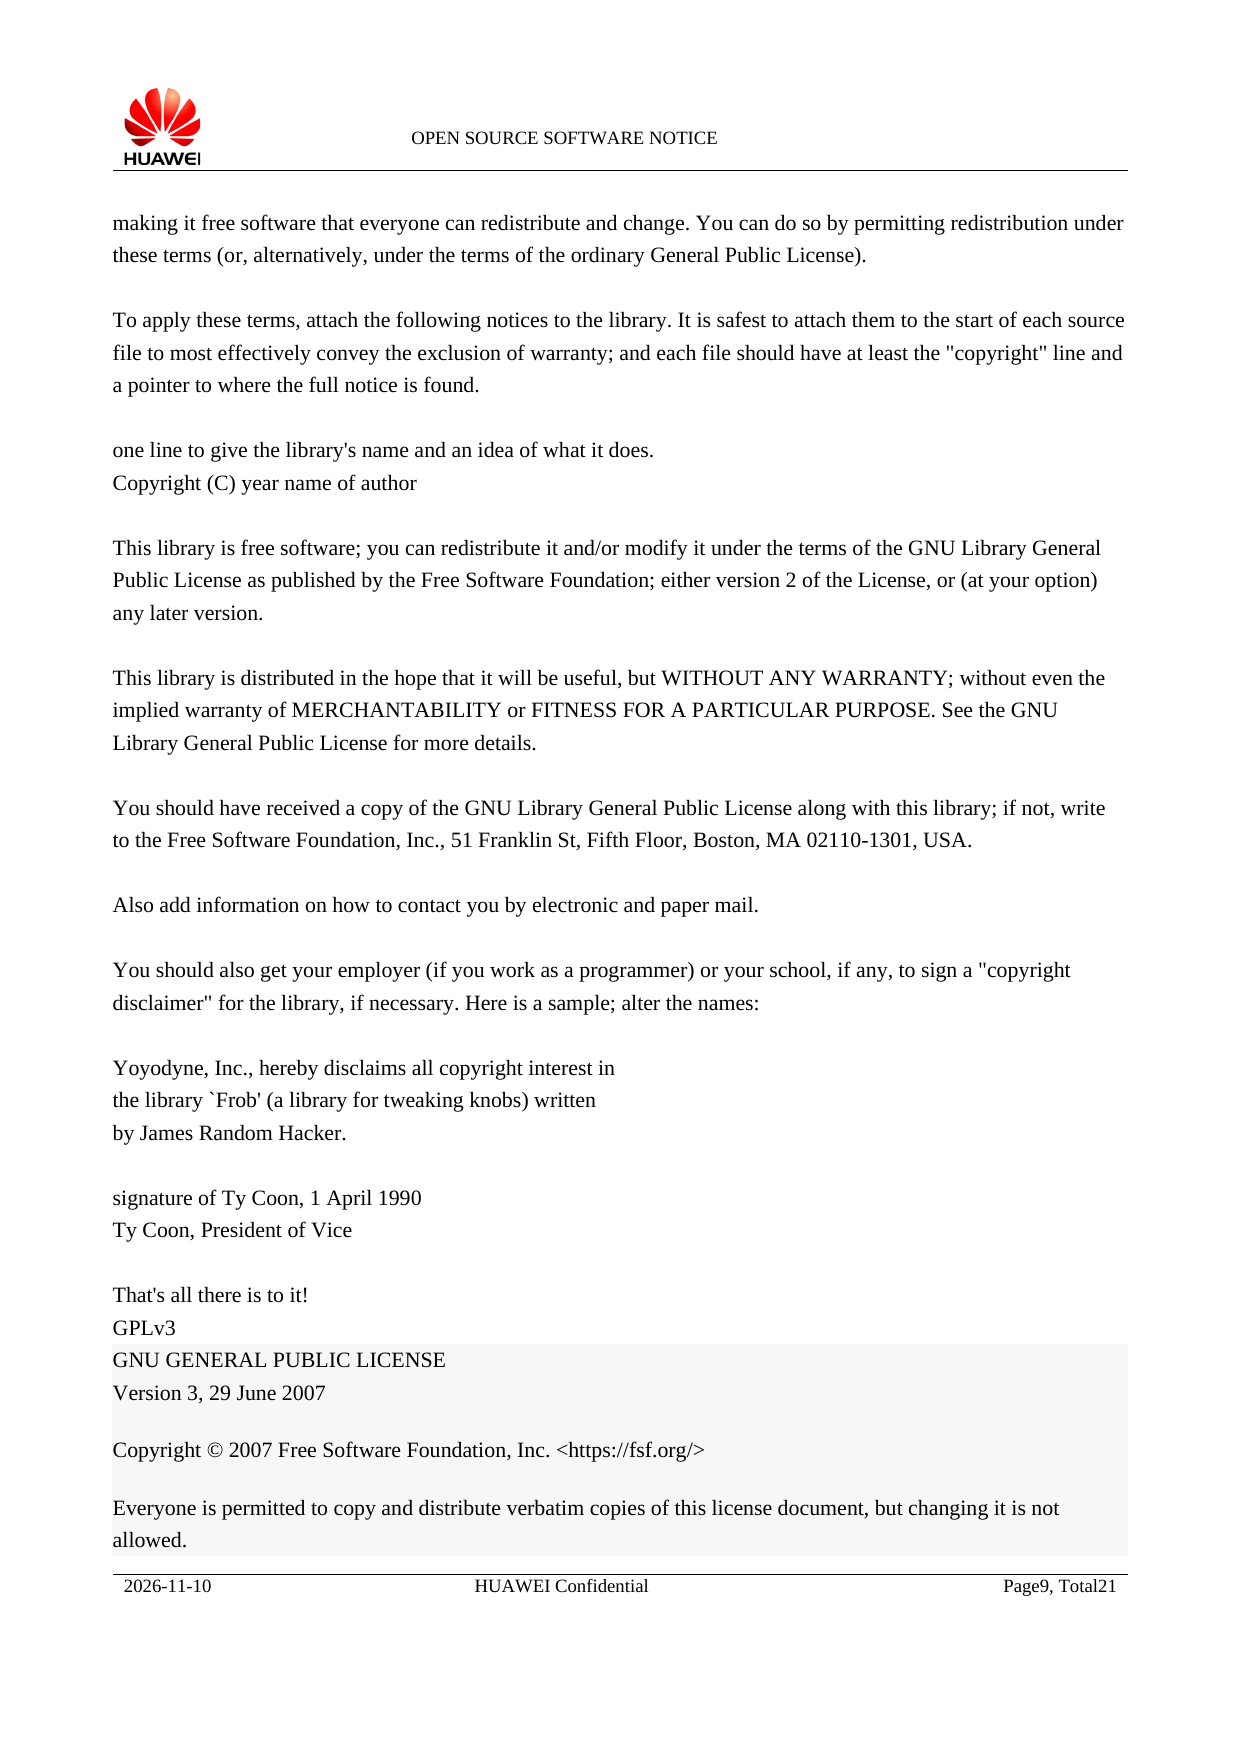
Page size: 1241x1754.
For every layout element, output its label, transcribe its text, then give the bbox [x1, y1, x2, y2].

text Ty Coon, President of Vice [112, 1214, 1128, 1246]
text Everyone is permitted to copy and distribute verbatim copies of this license document, but changing it is not allowed. [112, 1491, 1128, 1556]
text You should have received a copy of the GNU Library General Public License along with this library; if not, write to the Free Software Foundation, Inc., 51 Franklin St, Fifth Floor, Boston, MA 02110-1301, USA. [112, 791, 1128, 856]
text To apply these terms, attach the following notices to the library. It is safest to attach them to the start of each source file to most effectively convey the exclusion of warranty; and each file should have at least the "copyright" line and a pointer to where the full notice is found. [112, 304, 1128, 401]
text GNU GENERAL PUBLIC LICENSE Version 3, 29 June 2007 [112, 1344, 1128, 1409]
text by James Random Hacker. [112, 1116, 1128, 1149]
picture [124, 88, 201, 165]
text Yoyodyne, Inc., hereby disclaims all copyright interest in [112, 1051, 1128, 1084]
text Copyright © 2007 Free Software Foundation, Inc. <https://fsf.org/> [112, 1434, 1128, 1466]
text Copyright (C) year name of author [112, 466, 1128, 499]
text This library is distributed in the hope that it will be useful, but WITHOUT ANY WARRANTY; without even the implied warranty of MERCHANTABILITY or FITNESS FOR A PARTICULAR PURPOSE. See the GNU Library General Public License for more details. [112, 661, 1128, 759]
text That's all there is to it! [112, 1279, 1128, 1311]
text You should also get your employer (if you work as a programmer) or your school, if any, to sign a "copyright disclaimer" for the library, if necessary. Here is a sample; alter the names: [112, 954, 1128, 1019]
text signature of Ty Coon, 1 April 1990 [112, 1181, 1128, 1214]
text the library `Frob' (a library for tweaking knobs) written [112, 1084, 1128, 1116]
text This library is free software; you can redistribute it and/or modify it under the terms of the GNU Library General Public License as published by the Free Software Foundation; either version 2 of the License, or (at your option) any later version. [112, 531, 1128, 629]
text one line to give the library's name and an idea of what it does. [112, 434, 1128, 466]
text GPLv3 [112, 1311, 1128, 1344]
text Also add information on how to contact you by electronic and paper mail. [112, 889, 1128, 921]
